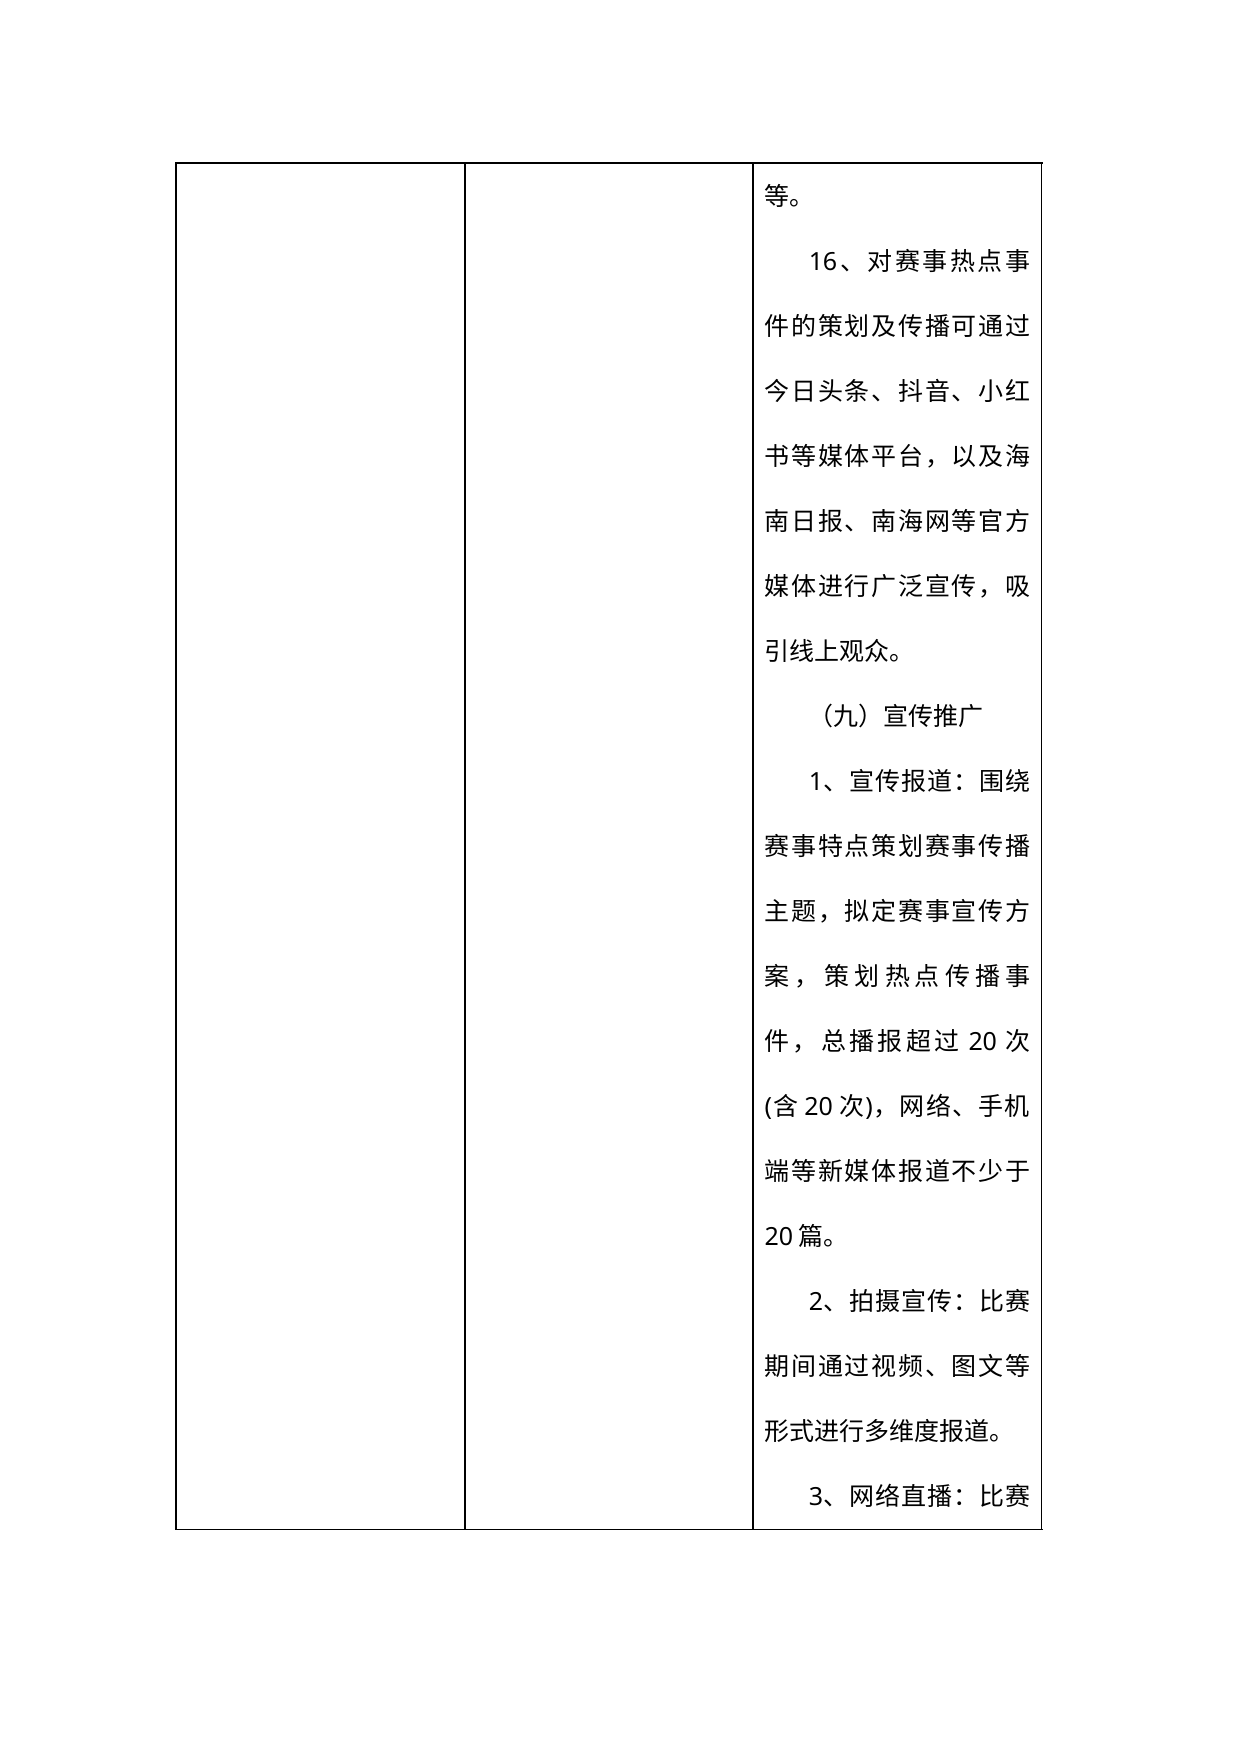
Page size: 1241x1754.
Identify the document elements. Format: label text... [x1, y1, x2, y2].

table_cell 1 [177, 164, 464, 1528]
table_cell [754, 164, 1041, 1528]
table_cell ★ [466, 164, 752, 1528]
